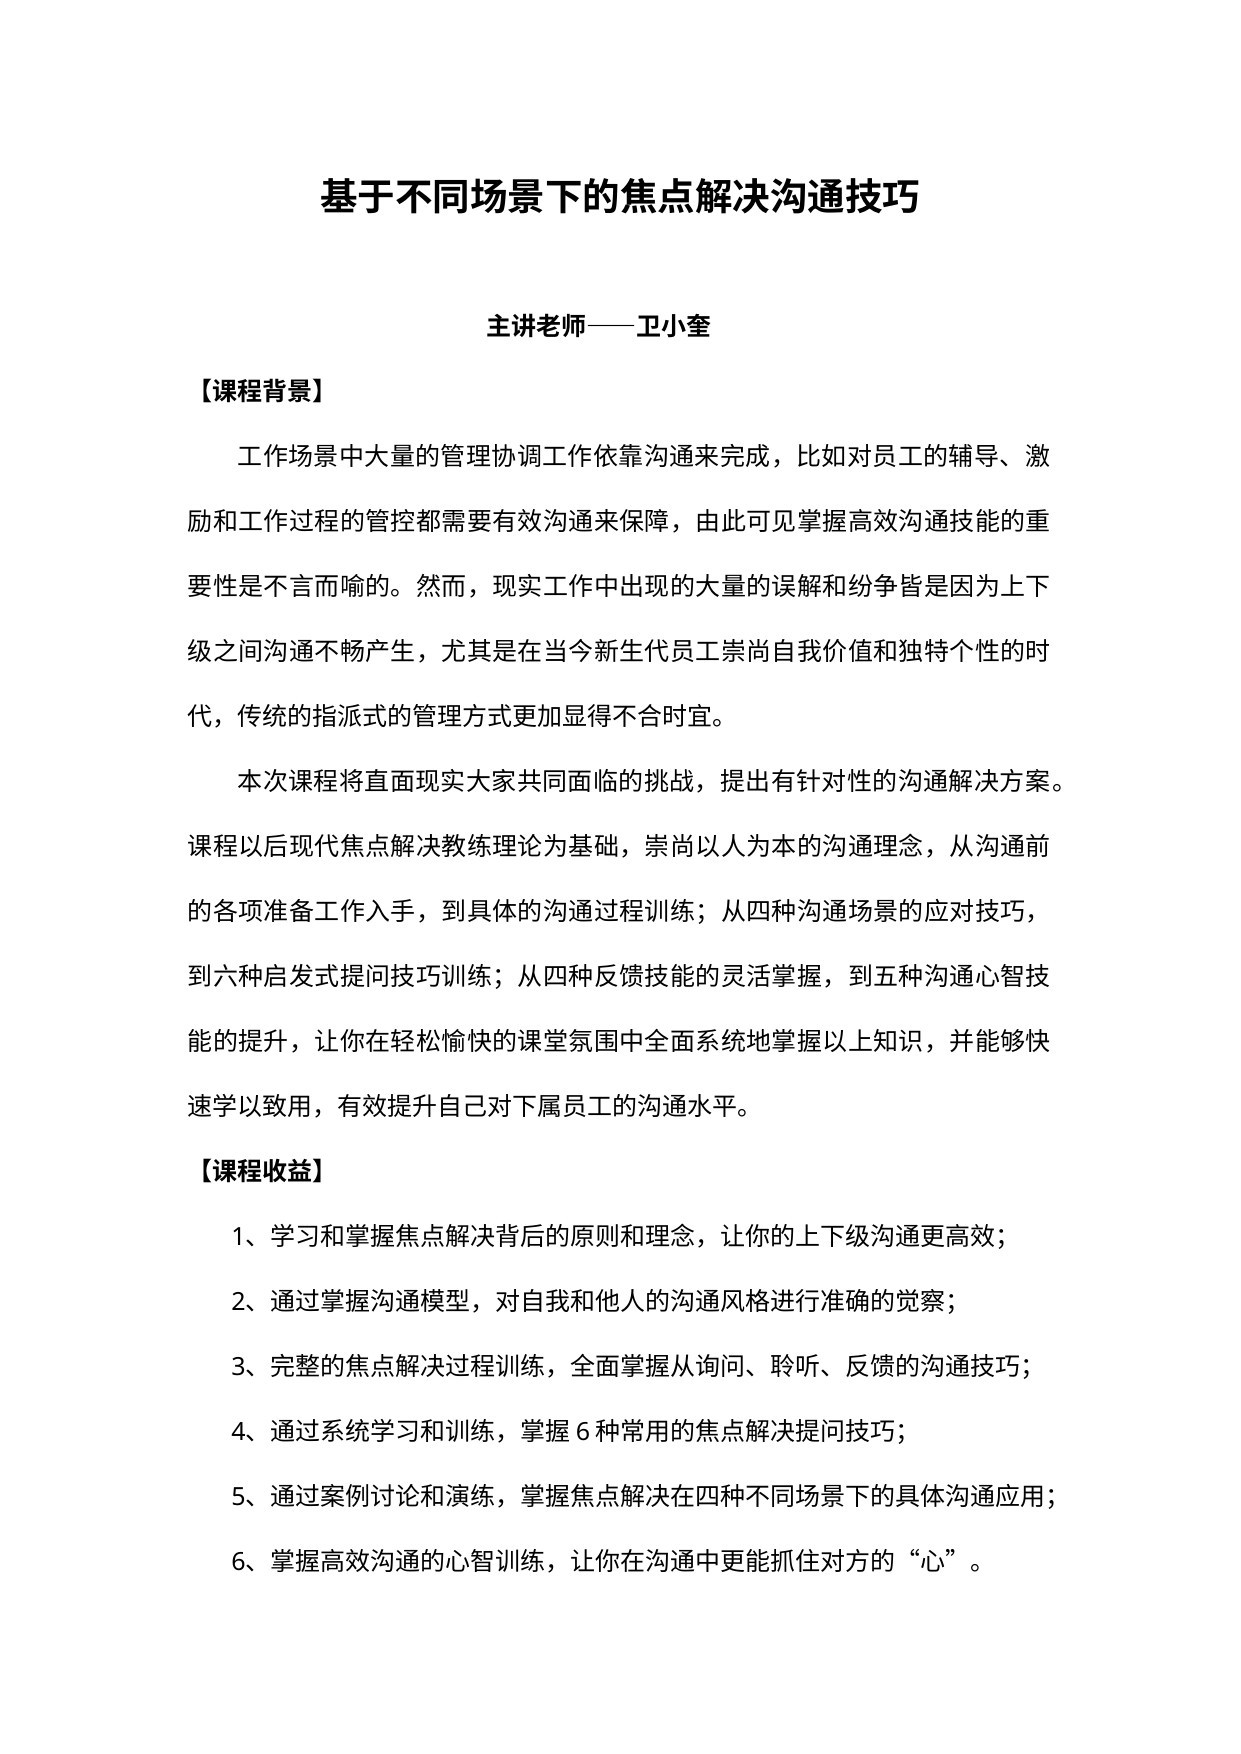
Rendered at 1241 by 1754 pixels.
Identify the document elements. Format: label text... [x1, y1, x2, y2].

text 【课程背景】 [187, 357, 1053, 422]
text 工作场景中大量的管理协调工作依靠沟通来完成，比如对员工的辅导、激励和工作过程的管控都需要有效沟通来保障，由此可见掌握高效沟通技能的重要性是不言而喻的。然而，现实工作中出现的大量的误解和纷争皆是因为上下级之间沟通不畅产生，尤其是在当今新生代员工崇尚自我价值和独特个性的时代，传统的指派式的管理方式更加显得不合时宜。 [187, 422, 1053, 747]
text 6、掌握高效沟通的心智训练，让你在沟通中更能抓住对方的“心”。 [231, 1527, 1053, 1592]
text 【课程收益】 [187, 1137, 1053, 1202]
text 3、完整的焦点解决过程训练，全面掌握从询问、聆听、反馈的沟通技巧； [231, 1332, 1053, 1397]
text 主讲老师——卫小奎 [187, 292, 1053, 357]
text 1、学习和掌握焦点解决背后的原则和理念，让你的上下级沟通更高效； [231, 1202, 1053, 1267]
text 4、通过系统学习和训练，掌握6种常用的焦点解决提问技巧； [231, 1397, 1053, 1462]
text 本次课程将直面现实大家共同面临的挑战，提出有针对性的沟通解决方案。课程以后现代焦点解决教练理论为基础，崇尚以人为本的沟通理念，从沟通前的各项准备工作入手，到具体的沟通过程训练；从四种沟通场景的应对技巧，到六种启发式提问技巧训练；从四种反馈技能的灵活掌握，到五种沟通心智技能的提升，让你在轻松愉快的课堂氛围中全面系统地掌握以上知识，并能够快速学以致用，有效提升自己对下属员工的沟通水平。 [187, 747, 1053, 1137]
text 2、通过掌握沟通模型，对自我和他人的沟通风格进行准确的觉察； [231, 1267, 1053, 1332]
text 基于不同场景下的焦点解决沟通技巧 [187, 162, 1053, 227]
text 5、通过案例讨论和演练，掌握焦点解决在四种不同场景下的具体沟通应用； [231, 1462, 1053, 1527]
